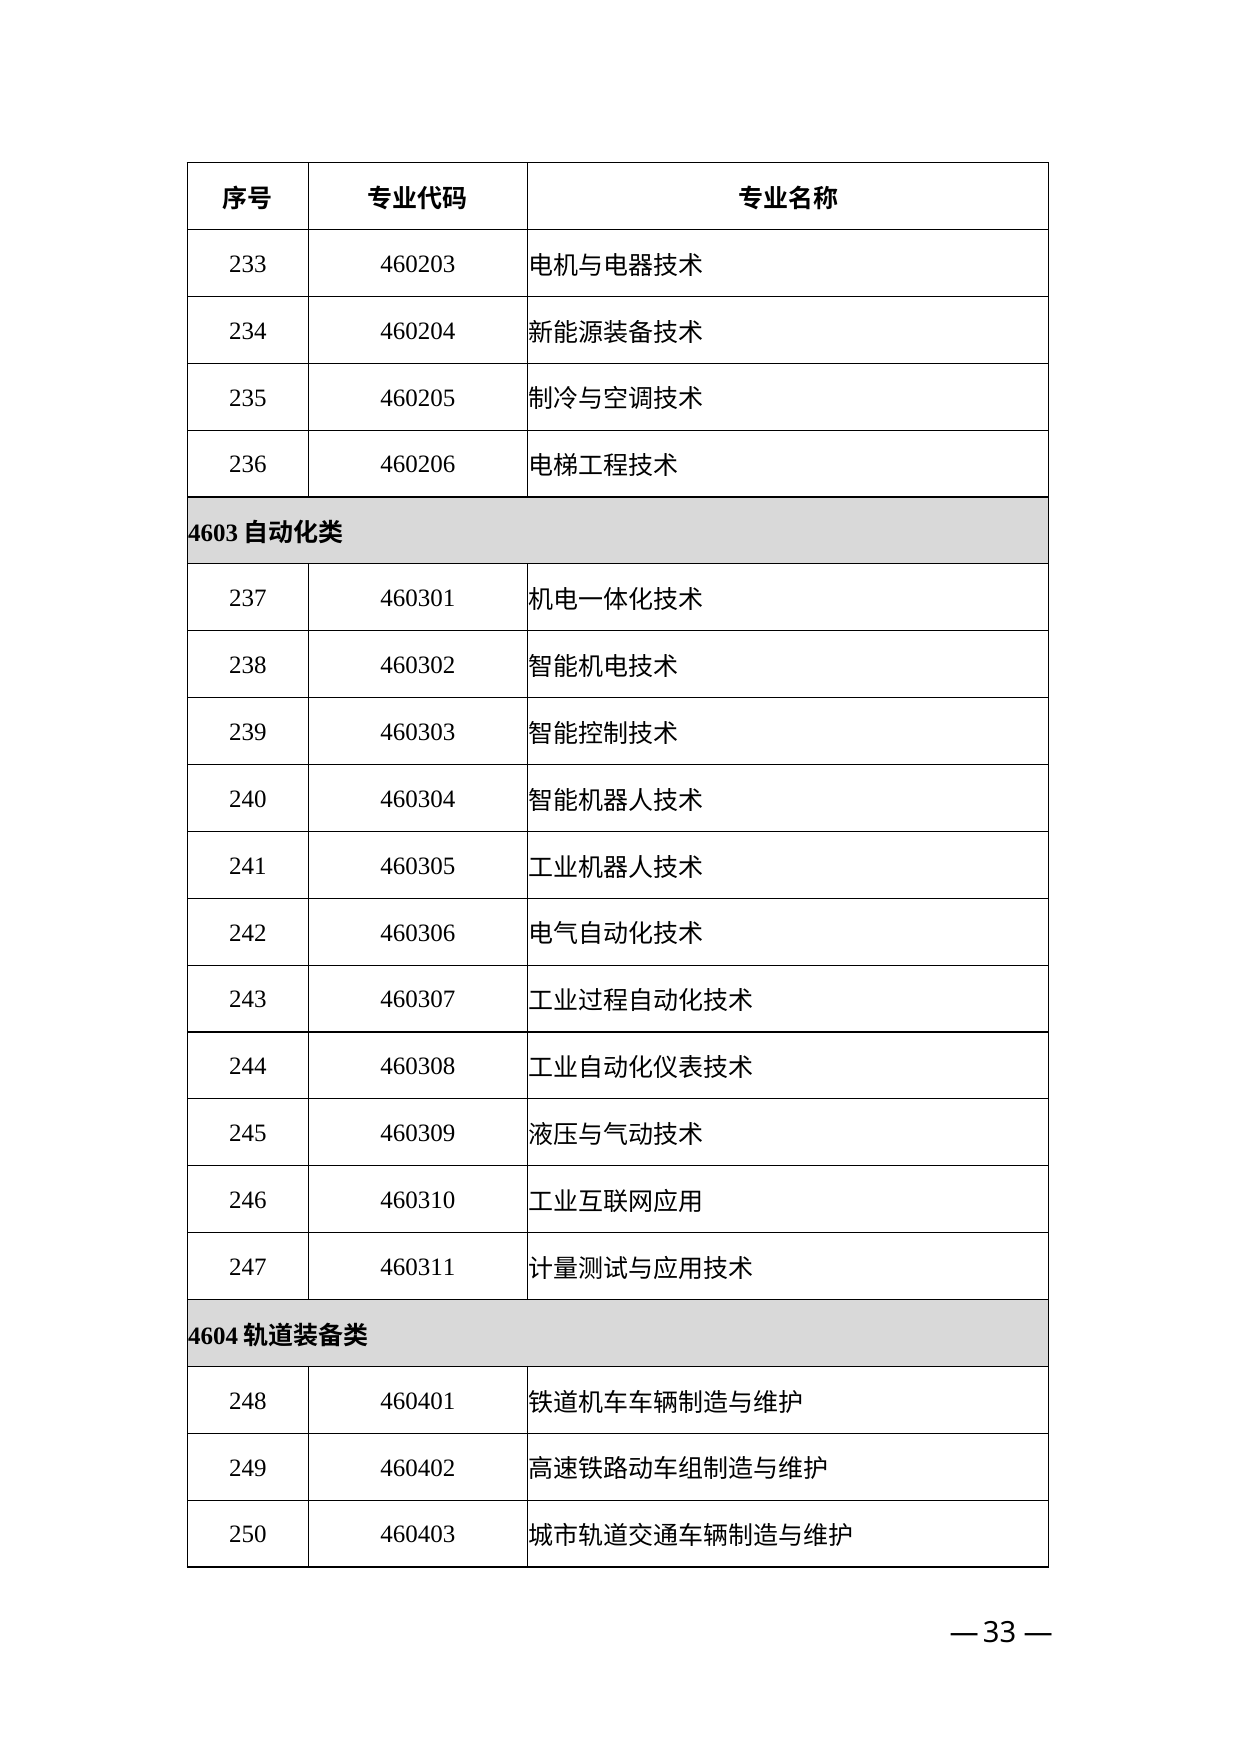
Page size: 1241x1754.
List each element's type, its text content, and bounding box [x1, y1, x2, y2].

table_cell 240 [188, 765, 308, 831]
table_cell 238 [188, 631, 308, 697]
table_cell 460302 [309, 631, 527, 697]
table_cell 460203 [309, 230, 527, 296]
table_cell 234 [188, 297, 308, 363]
table_cell 460204 [309, 297, 527, 363]
table_cell 245 [188, 1099, 308, 1165]
table_cell 460305 [309, 832, 527, 898]
table_cell 460310 [309, 1166, 527, 1232]
table_cell 248 [188, 1367, 308, 1433]
table_cell 电机与电器技术 [528, 230, 1048, 296]
table_cell 工业机器人技术 [528, 832, 1048, 898]
table_cell 工业互联网应用 [528, 1166, 1048, 1232]
table_cell 233 [188, 230, 308, 296]
table_cell 铁道机车车辆制造与维护 [528, 1367, 1048, 1433]
table_header 专业名称 [528, 163, 1048, 229]
table_cell 460206 [309, 431, 527, 496]
table_cell 249 [188, 1434, 308, 1499]
table_cell 城市轨道交通车辆制造与维护 [528, 1501, 1048, 1566]
table_cell 460304 [309, 765, 527, 831]
table_cell 239 [188, 698, 308, 764]
table_cell 242 [188, 899, 308, 964]
table_cell 243 [188, 966, 308, 1031]
table_cell 250 [188, 1501, 308, 1566]
table_cell 247 [188, 1233, 308, 1299]
table_cell 460307 [309, 966, 527, 1031]
table_cell 235 [188, 364, 308, 429]
table_cell 460306 [309, 899, 527, 964]
table_cell 智能机电技术 [528, 631, 1048, 697]
table_header 序号 [188, 163, 308, 229]
table_cell 460308 [309, 1033, 527, 1098]
table_cell 460403 [309, 1501, 527, 1566]
table_cell 460311 [309, 1233, 527, 1299]
table_cell 460301 [309, 564, 527, 630]
table_cell 制冷与空调技术 [528, 364, 1048, 429]
table_cell 460401 [309, 1367, 527, 1433]
table_cell 工业自动化仪表技术 [528, 1033, 1048, 1098]
table_header 专业代码 [309, 163, 527, 229]
table_cell 4604轨道装备类 [188, 1300, 1048, 1366]
table_cell 液压与气动技术 [528, 1099, 1048, 1165]
table_cell 241 [188, 832, 308, 898]
table_cell 460205 [309, 364, 527, 429]
table_cell 新能源装备技术 [528, 297, 1048, 363]
table_cell 237 [188, 564, 308, 630]
table_cell 高速铁路动车组制造与维护 [528, 1434, 1048, 1499]
table_cell 计量测试与应用技术 [528, 1233, 1048, 1299]
table_cell 460402 [309, 1434, 527, 1499]
table_cell 236 [188, 431, 308, 496]
table_cell 智能机器人技术 [528, 765, 1048, 831]
table_cell 460309 [309, 1099, 527, 1165]
table_cell 244 [188, 1033, 308, 1098]
table_cell 460303 [309, 698, 527, 764]
table_cell 电气自动化技术 [528, 899, 1048, 964]
table_cell 4603自动化类 [188, 498, 1048, 563]
table_cell 246 [188, 1166, 308, 1232]
table_cell 智能控制技术 [528, 698, 1048, 764]
table_cell 电梯工程技术 [528, 431, 1048, 496]
table_cell 工业过程自动化技术 [528, 966, 1048, 1031]
table_cell 机电一体化技术 [528, 564, 1048, 630]
